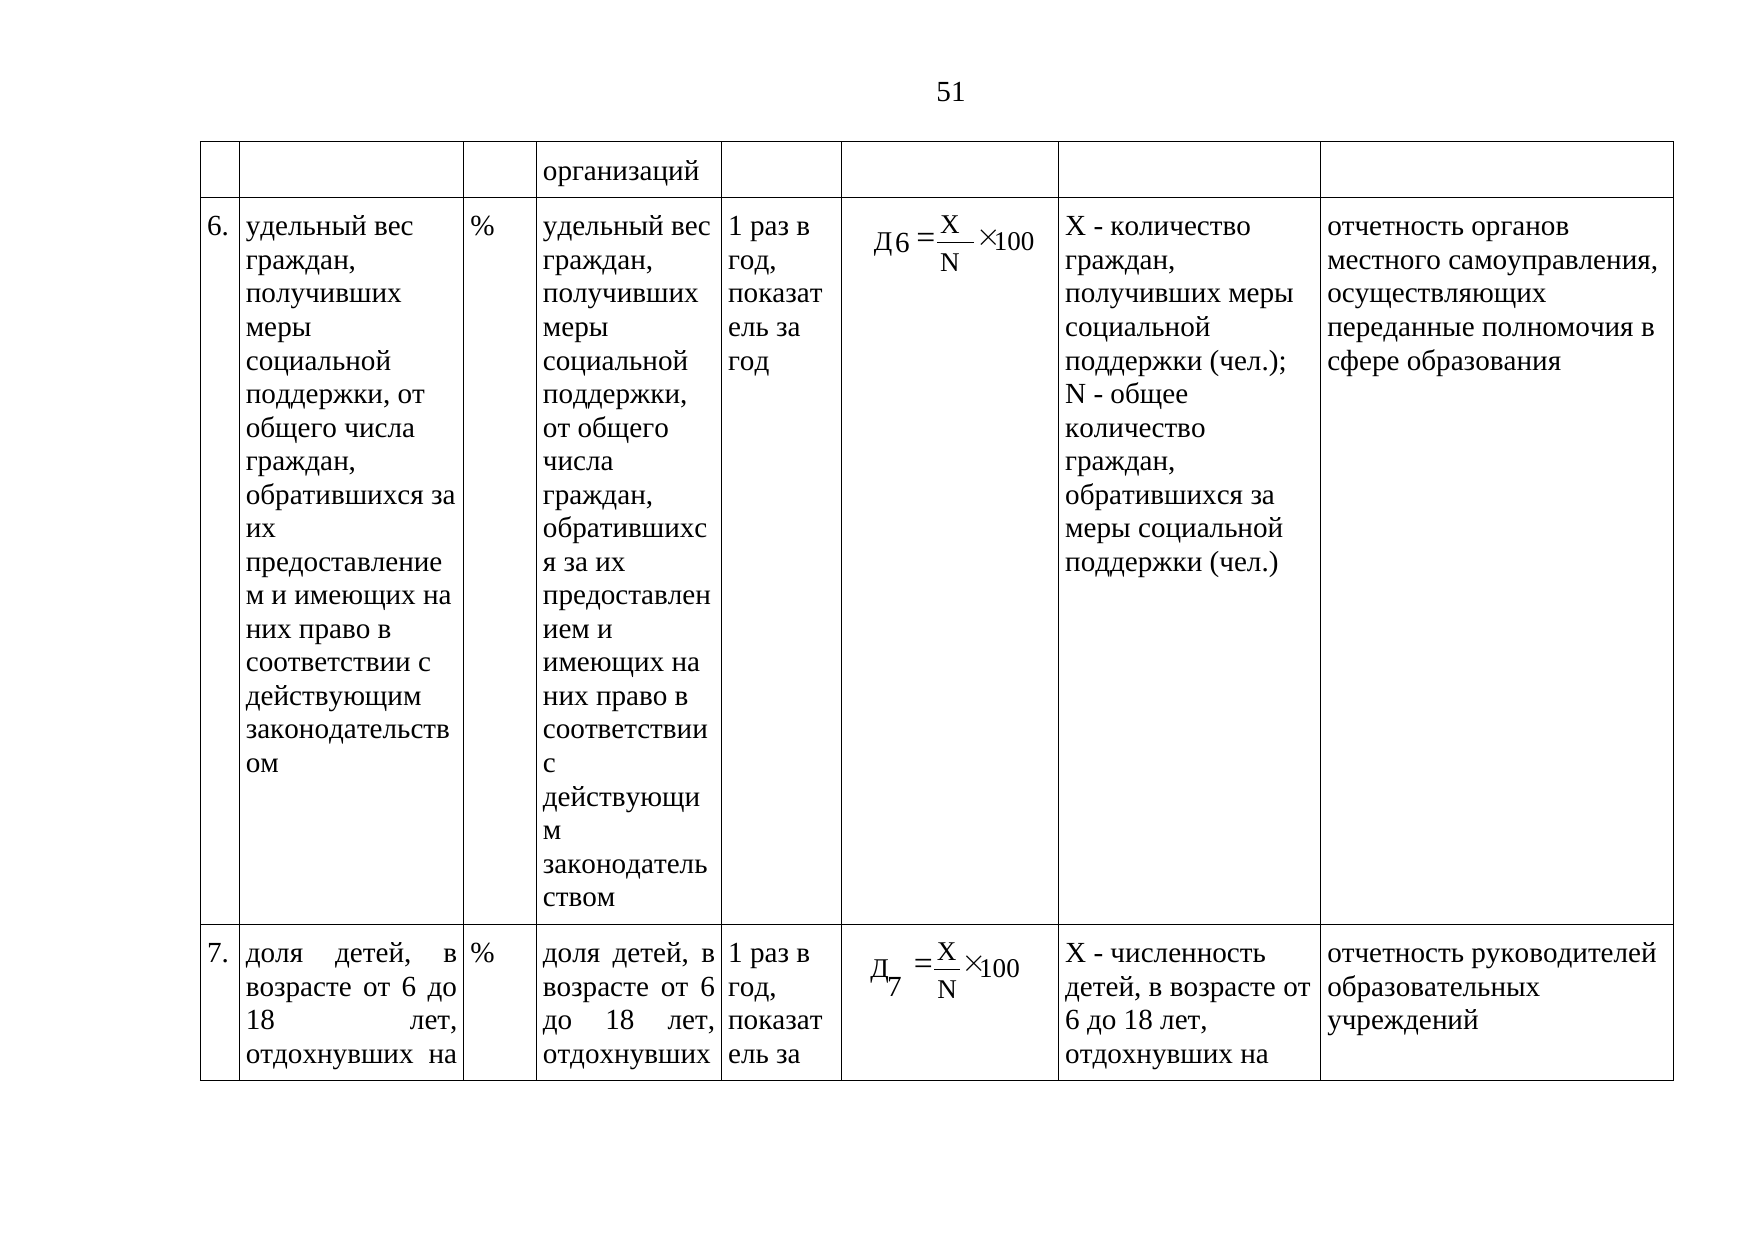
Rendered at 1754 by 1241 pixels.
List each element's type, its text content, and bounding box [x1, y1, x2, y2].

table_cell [722, 925, 841, 1080]
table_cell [1321, 142, 1673, 197]
table_cell 5. [201, 142, 239, 197]
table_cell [537, 925, 721, 1080]
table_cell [722, 142, 841, 197]
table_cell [1059, 925, 1320, 1080]
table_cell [1059, 142, 1320, 197]
table_cell [842, 142, 1058, 197]
table_cell X - количество граждан, получивших меры социальной поддержки (чел.); N - общее количество граждан, обратившихся за меры социальной поддержки (чел.) [1059, 198, 1320, 923]
table_cell отчетность органов местного самоуправления, осуществляющих переданные полномочия в сфере образования [1321, 198, 1673, 923]
table_cell % [464, 198, 536, 923]
table_cell [842, 198, 1058, 923]
table_cell 6. [201, 198, 239, 923]
table_cell [842, 925, 1058, 1080]
table_cell % [464, 142, 536, 197]
table_cell % [464, 925, 536, 1080]
table_cell удельный вес граждан, получивших меры социальной поддержки, от общего числа граждан, обратившихся за их предоставлением и имеющих на них право в соответствии с действующим законодательством [537, 198, 721, 923]
table_cell 7. [201, 925, 239, 1080]
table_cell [240, 925, 463, 1080]
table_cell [240, 142, 463, 197]
table_cell 1 раз в год, показатель за год [722, 198, 841, 923]
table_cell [537, 142, 721, 197]
table_cell удельный вес граждан, получивших меры социальной поддержки, от общего числа граждан, обратившихся за их предоставлением и имеющих на них право в соответствии с действующим законодательством [240, 198, 463, 923]
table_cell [1321, 925, 1673, 1080]
